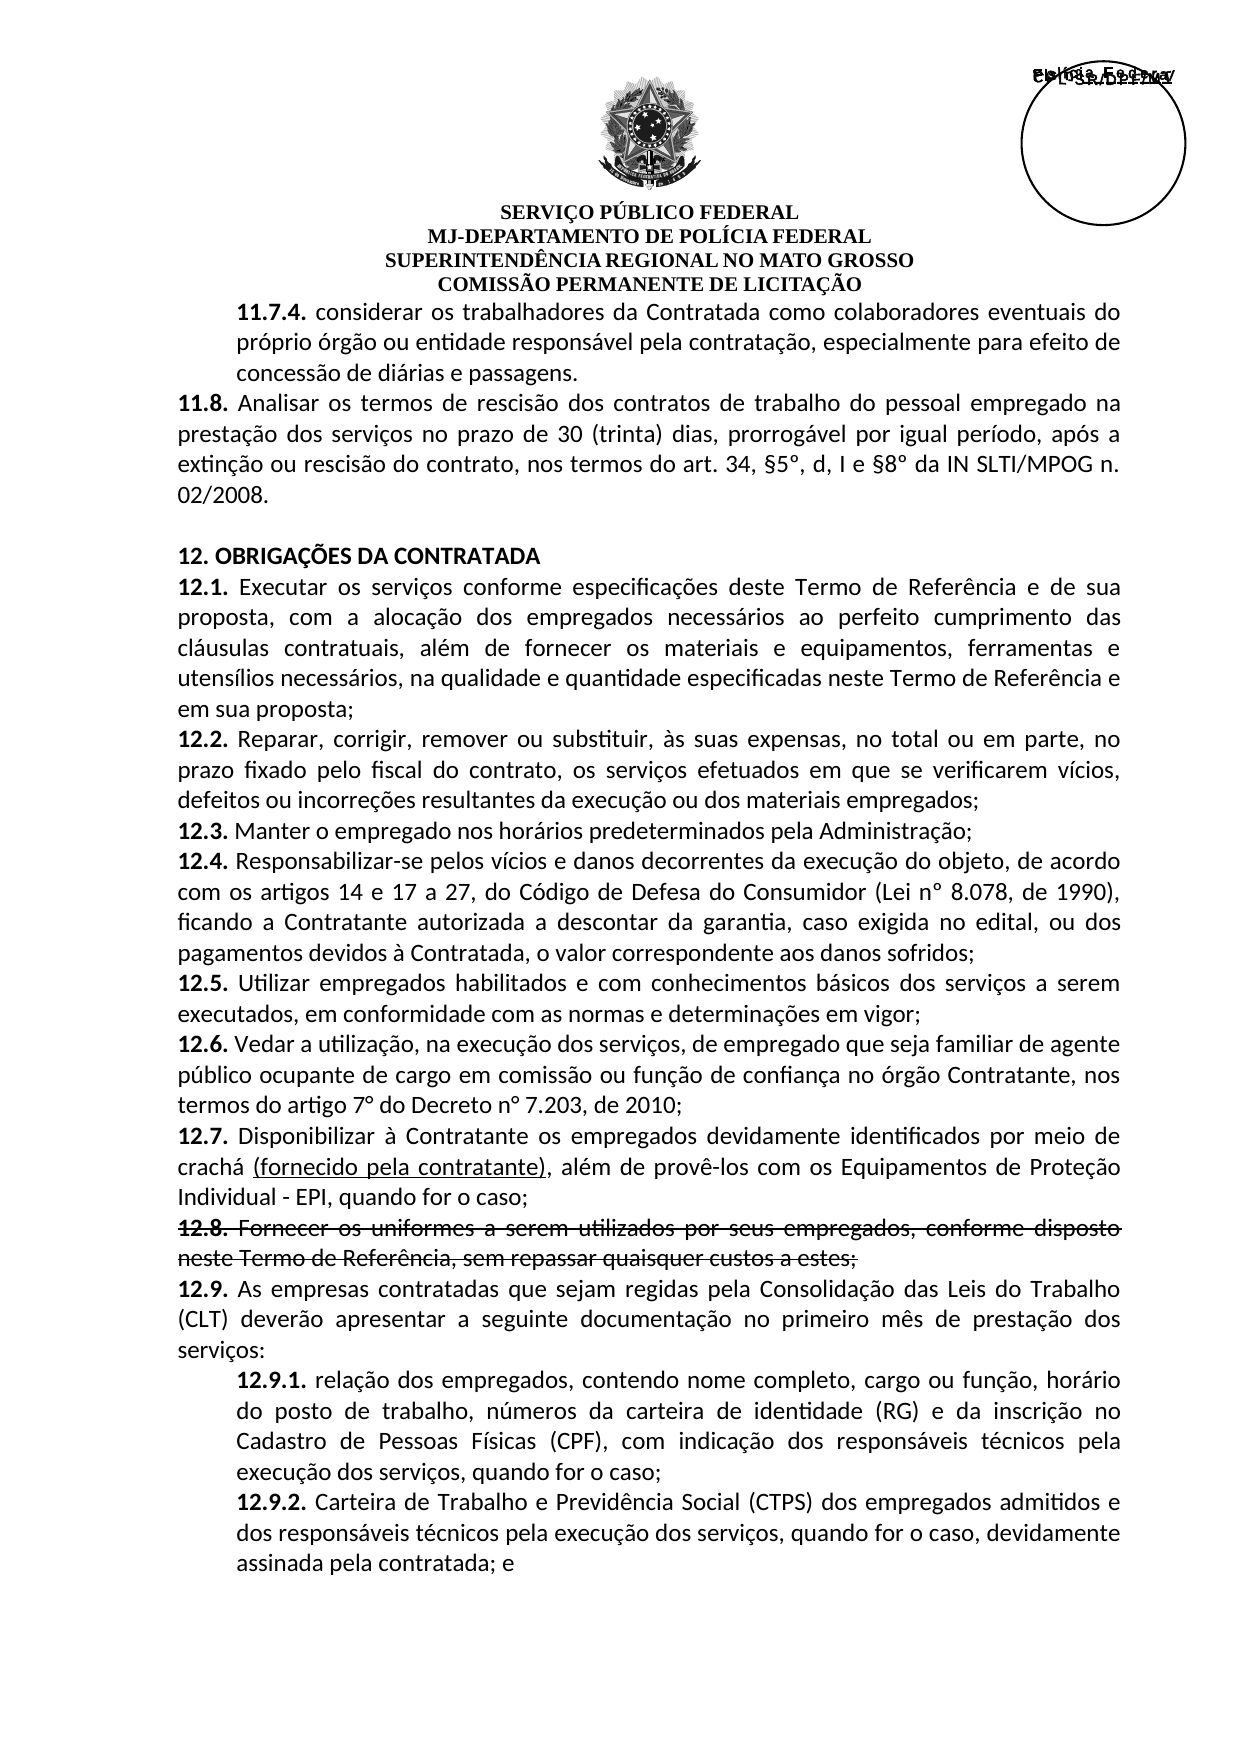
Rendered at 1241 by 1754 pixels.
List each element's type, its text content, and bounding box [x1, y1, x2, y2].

text 12.8. Fornecer os uniformes a serem utilizados por seus empregados, conforme disposto neste Termo de Referência, sem repassar quaisquer custos a estes; [177, 1229, 1122, 1273]
text 12.9.2. Carteira de Trabalho e Previdência Social (CTPS) dos empregados admitidos e dos responsáveis técnicos pela execução dos serviços, quando for o caso, devidamente assinada pela contratada; e [236, 1486, 1122, 1578]
text 12.5. Utilizar empregados habilitados e com conhecimentos básicos dos serviços a serem executados, em conformidade com as normas e determinações em vigor; [177, 967, 1122, 1028]
text 12.8. Fornecer os uniformes a serem utilizados por seus empregados, conforme disposto neste Termo de Referência, sem repassar quaisquer custos a estes; [177, 1212, 1122, 1228]
text 12.9. As empresas contratadas que sejam regidas pela Consolidação das Leis do Trabalho (CLT) deverão apresentar a seguinte documentação no primeiro mês de prestação dos serviços: [177, 1273, 1122, 1364]
text 11.7.4. considerar os trabalhadores da Contratada como colaboradores eventuais do próprio órgão ou entidade responsável pela contratação, especialmente para efeito de concessão de diárias e passagens. [236, 296, 1122, 388]
text 12.2. Reparar, corrigir, remover ou substituir, às suas expensas, no total ou em parte, no prazo fixado pelo fiscal do contrato, os serviços efetuados em que se verificarem vícios, defeitos ou incorreções resultantes da execução ou dos materiais empregados; [177, 723, 1122, 815]
text 12. OBRIGAÇÕES DA CONTRATADA [177, 540, 1124, 571]
text 12.3. Manter o empregado nos horários predeterminados pela Administração; [177, 815, 1122, 845]
text 11.8. Analisar os termos de rescisão dos contratos de trabalho do pessoal empregado na prestação dos serviços no prazo de 30 (trinta) dias, prorrogável por igual período, após a extinção ou rescisão do contrato, nos termos do art. 34, §5º, d, I e §8º da IN SLTI/MPOG n. 02/2008. [177, 388, 1122, 510]
text 12.9.1. relação dos empregados, contendo nome completo, cargo ou função, horário do posto de trabalho, números da carteira de identidade (RG) e da inscrição no Cadastro de Pessoas Físicas (CPF), com indicação dos responsáveis técnicos pela execução dos serviços, quando for o caso; [236, 1364, 1122, 1486]
text 12.7. Disponibilizar à Contratante os empregados devidamente identificados por meio de crachá (fornecido pela contratante), além de provê-los com os Equipamentos de Proteção Individual - EPI, quando for o caso; [177, 1120, 1122, 1212]
text 12.6. Vedar a utilização, na execução dos serviços, de empregado que seja familiar de agente público ocupante de cargo em comissão ou função de confiança no órgão Contratante, nos termos do artigo 7° do Decreto n° 7.203, de 2010; [177, 1028, 1122, 1120]
text 12.1. Executar os serviços conforme especificações deste Termo de Referência e de sua proposta, com a alocação dos empregados necessários ao perfeito cumprimento das cláusulas contratuais, além de fornecer os materiais e equipamentos, ferramentas e utensílios necessários, na qualidade e quantidade especificadas neste Termo de Referência e em sua proposta; [177, 571, 1122, 723]
text 12.4. Responsabilizar-se pelos vícios e danos decorrentes da execução do objeto, de acordo com os artigos 14 e 27, do Código de Defesa do Consumidor (Lei nº 8.078, de 1990), ficando a Contratante autorizada a descontar da garantia, caso exigida no edital, ou dos pagamentos devidos à Contratada, o valor correspondente aos danos sofridos; [177, 845, 1122, 967]
